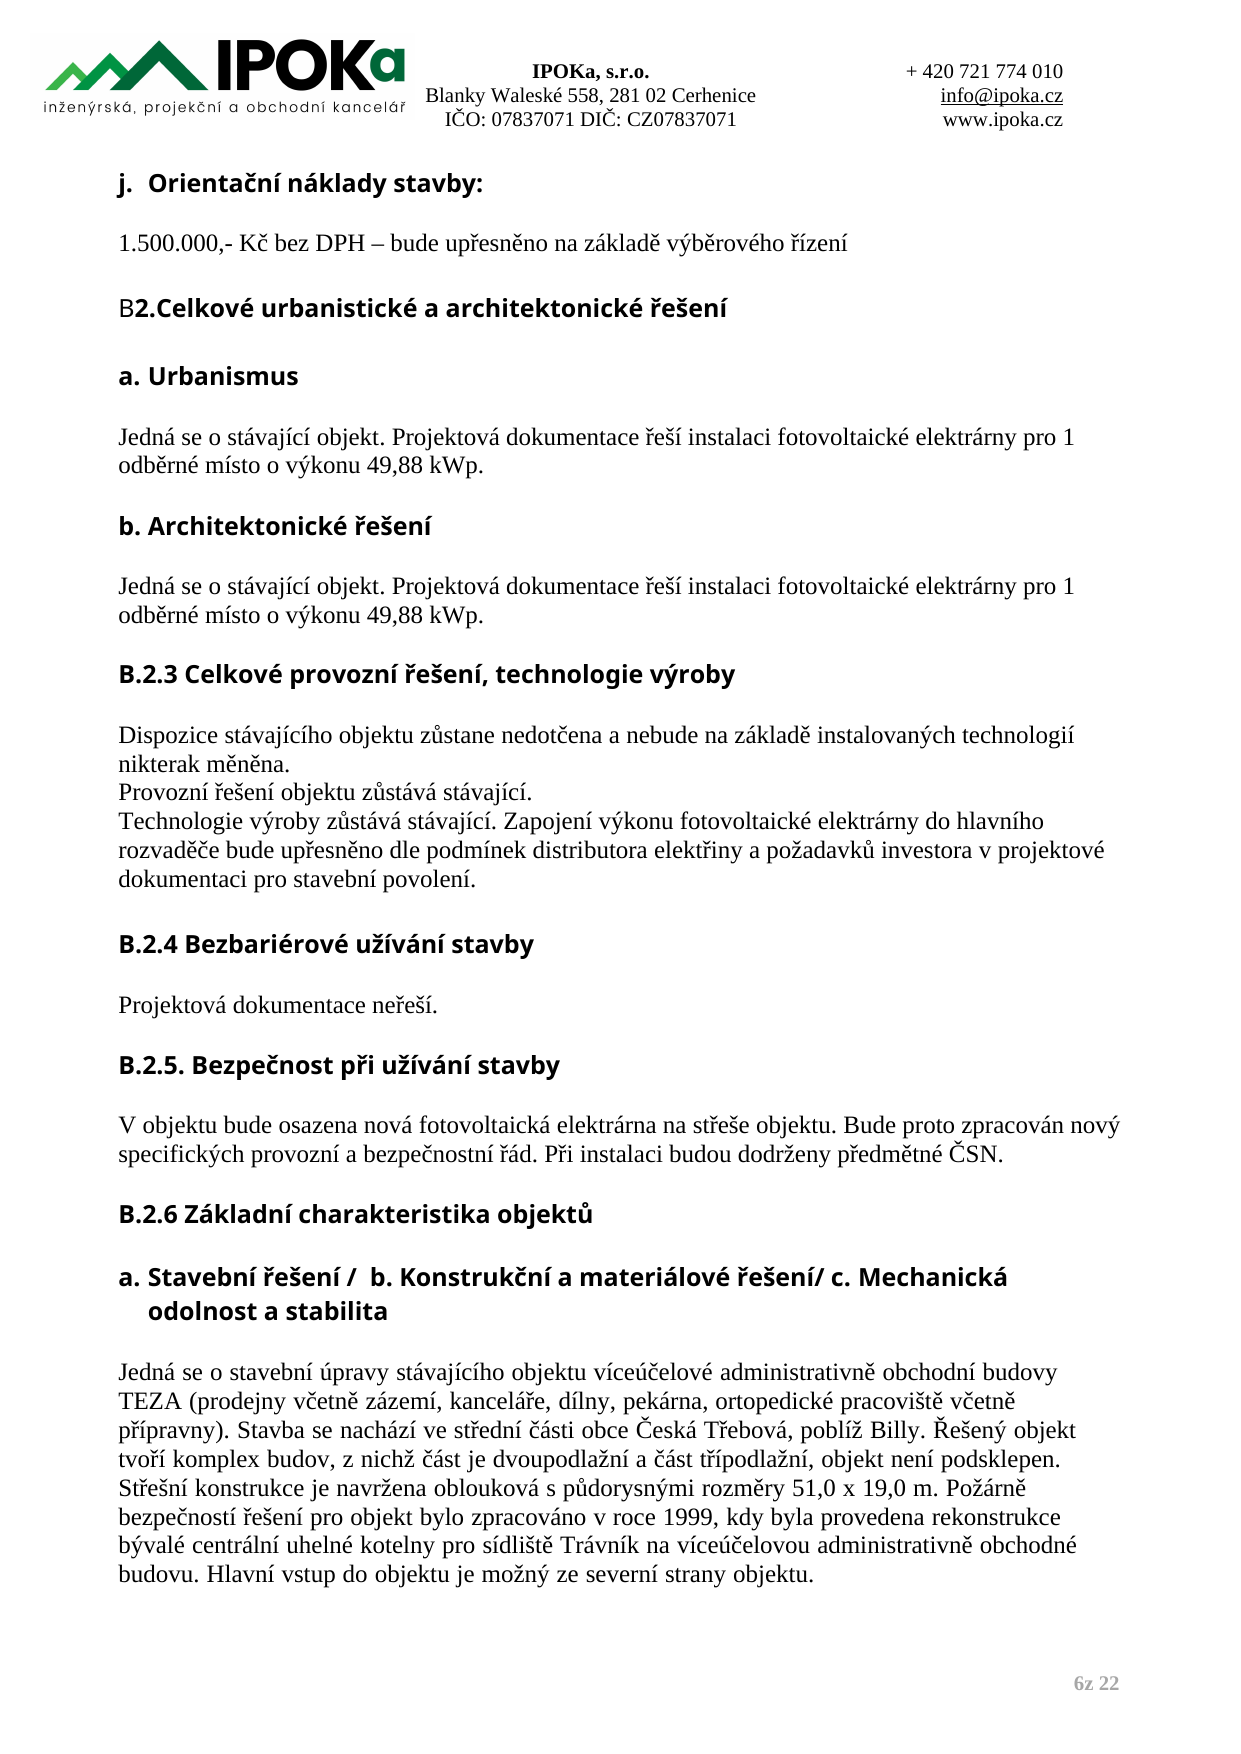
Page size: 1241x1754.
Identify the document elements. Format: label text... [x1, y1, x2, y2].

subtitle Architektonické řešení [118, 508, 1122, 542]
text Jedná se o stavební úpravy stávajícího objektu víceúčelové administrativně obchodní budovy TEZA (prodejny včetně zázemí, kanceláře, dílny, pekárna, ortopedické pracoviště včetně přípravny). Stavba se nachází ve střední části obce Česká Třebová, poblíž Billy. Řešený objekt tvoří komplex budov, z nichž část je dvoupodlažní a část třípodlažní, objekt není podsklepen. Střešní konstrukce je navržena oblouková s půdorysnými rozměry 51,0 x 19,0 m. Požárně bezpečností řešení pro objekt bylo zpracováno v roce 1999, kdy byla provedena rekonstrukce bývalé centrální uhelné kotelny pro sídliště Trávník na víceúčelovou administrativně obchodné budovu. Hlavní vstup do objektu je možný ze severní strany objektu. [118, 1357, 1122, 1588]
text Dispozice stávajícího objektu zůstane nedotčena a nebude na základě instalovaných technologií nikterak měněna. [118, 720, 1122, 777]
text Jedná se o stávající objekt. Projektová dokumentace řeší instalaci fotovoltaické elektrárny pro 1 odběrné místo o výkonu 49,88 kWp. [118, 422, 1122, 479]
text Technologie výroby zůstává stávající. Zapojení výkonu fotovoltaické elektrárny do hlavního rozvaděče bude upřesněno dle podmínek distributora elektřiny a požadavků investora v projektové dokumentaci pro stavební povolení. [118, 806, 1122, 892]
subtitle Orientační náklady stavby: [118, 165, 1122, 199]
text 1.500.000,- Kč bez DPH – bude upřesněno na základě výběrového řízení [118, 228, 1122, 257]
subtitle 2.Celkové urbanistické a architektonické řešení [118, 291, 1122, 325]
text Provozní řešení objektu zůstává stávající. [118, 777, 1122, 806]
subtitle B.2.5. Bezpečnost při užívání stavby [118, 1048, 1122, 1082]
picture [30, 33, 415, 120]
text Jedná se o stávající objekt. Projektová dokumentace řeší instalaci fotovoltaické elektrárny pro 1 odběrné místo o výkonu 49,88 kWp. [118, 571, 1122, 628]
subtitle Urbanismus [118, 359, 1122, 393]
list Stavební řešení / b. Konstrukční a materiálové řešení/ c. Mechanická odolnost a stabilita [118, 1260, 1122, 1328]
text Projektová dokumentace neřeší. [118, 990, 1122, 1018]
subtitle B.2.3 Celkové provozní řešení, technologie výroby [118, 657, 1122, 691]
subtitle B.2.4 Bezbariérové užívání stavby [118, 927, 1122, 961]
subtitle B.2.6 Základní charakteristika objektů [118, 1197, 1122, 1231]
